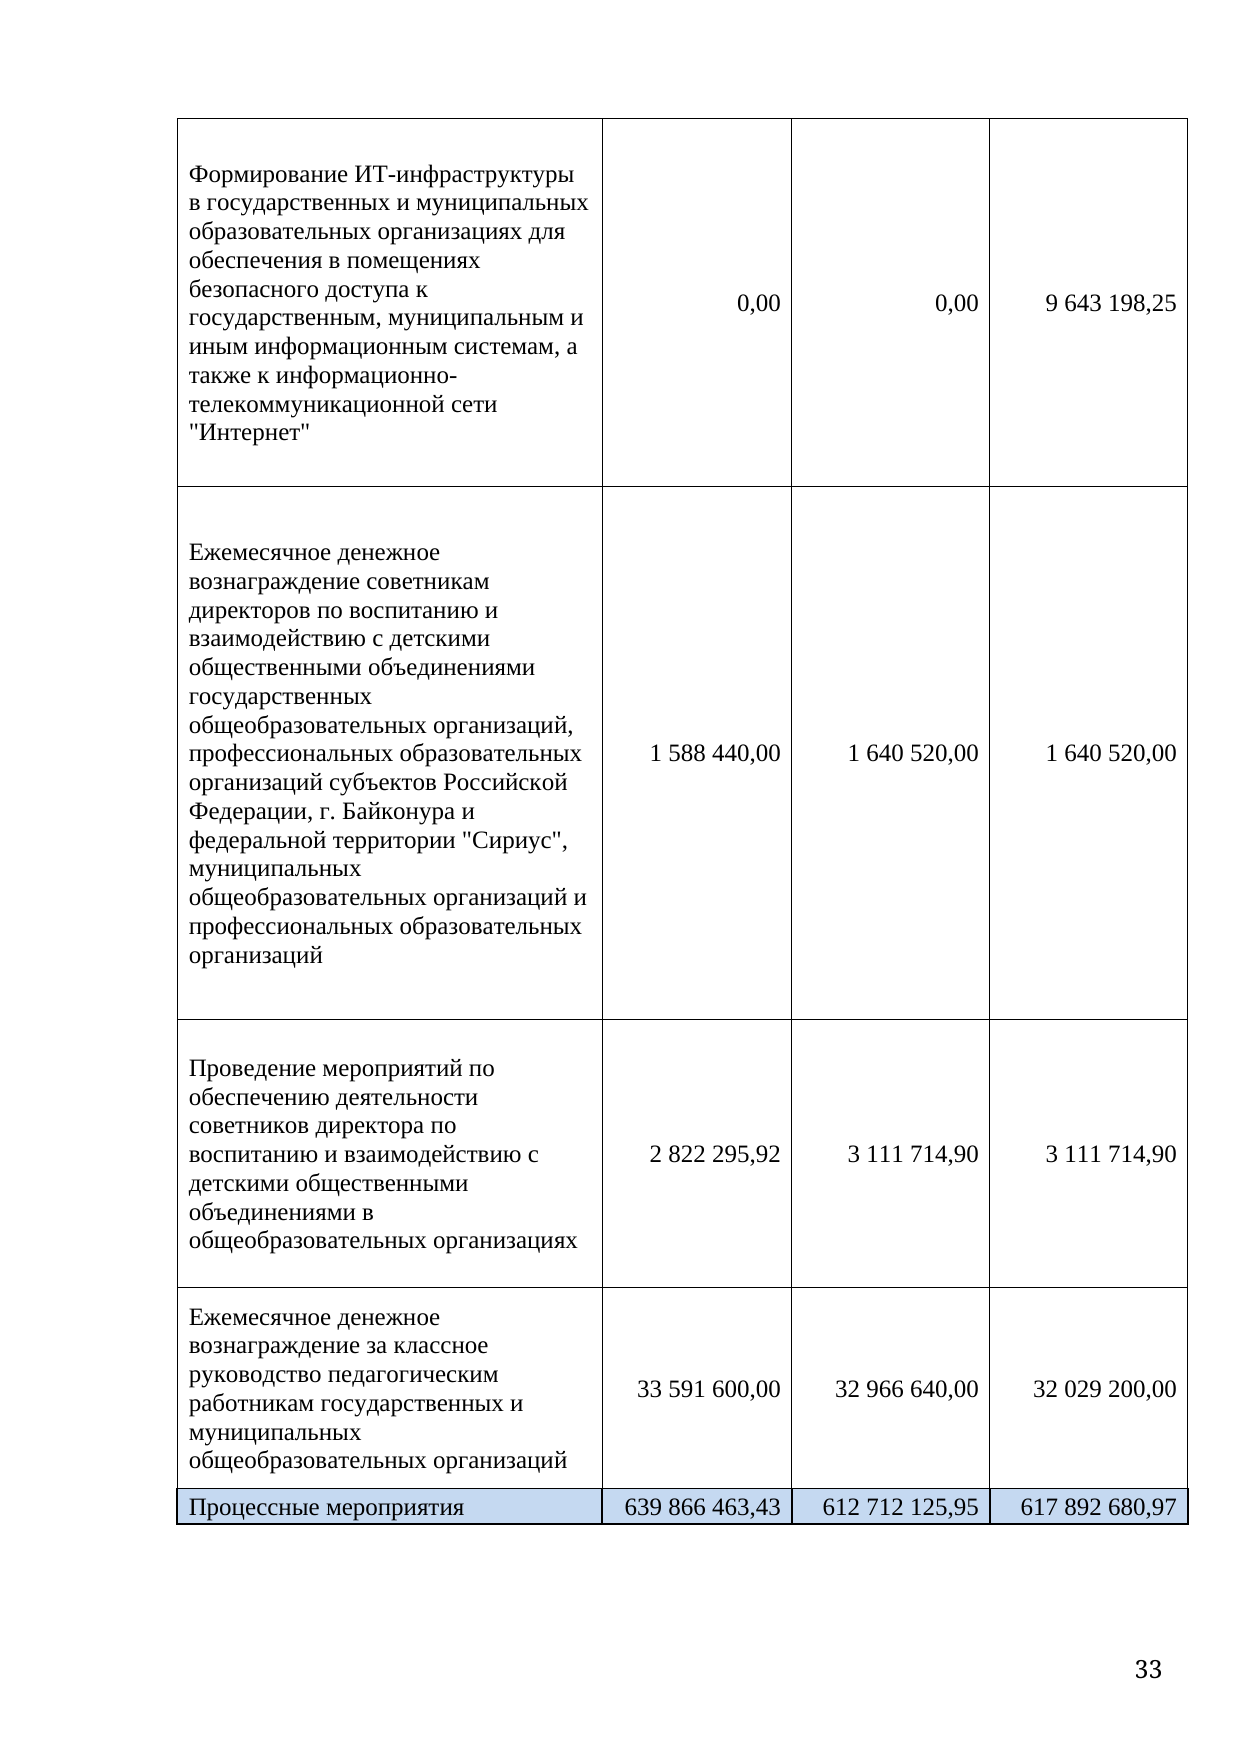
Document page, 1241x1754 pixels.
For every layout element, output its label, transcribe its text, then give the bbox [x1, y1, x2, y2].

table_cell 612 712 125,95 [793, 1489, 989, 1523]
table_cell 33 591 600,00 [603, 1288, 791, 1488]
table_cell 0,00 [792, 119, 989, 486]
table_cell 32 029 200,00 [990, 1288, 1187, 1488]
table_cell 639 866 463,43 [603, 1489, 791, 1523]
table_cell 1 640 520,00 [792, 487, 989, 1019]
table_cell 1 588 440,00 [603, 487, 791, 1019]
table_cell 1 640 520,00 [990, 487, 1187, 1019]
table_cell 3 111 714,90 [990, 1020, 1187, 1287]
table_cell 617 892 680,97 [991, 1489, 1187, 1523]
table_cell Процессные мероприятия [178, 1489, 601, 1523]
table_cell 2 822 295,92 [603, 1020, 791, 1287]
table_cell Формирование ИТ-инфраструктуры в государственных и муниципальных образовательных организациях для обеспечения в помещениях безопасного доступа к государственным, муниципальным и иным информационным системам, а также к информационно-телекоммуникационной сети "Интернет" [178, 119, 602, 486]
table_cell 3 111 714,90 [792, 1020, 989, 1287]
table_cell 9 643 198,25 [990, 119, 1187, 486]
table_cell Ежемесячное денежное вознаграждение советникам директоров по воспитанию и взаимодействию с детскими общественными объединениями государственных общеобразовательных организаций, профессиональных образовательных организаций субъектов Российской Федерации, г. Байконура и федеральной территории "Сириус", муниципальных общеобразовательных организаций и профессиональных образовательных организаций [178, 487, 602, 1019]
table_cell Проведение мероприятий по обеспечению деятельности советников директора по воспитанию и взаимодействию с детскими общественными объединениями в общеобразовательных организациях [178, 1020, 602, 1287]
table_cell 0,00 [603, 119, 791, 486]
table_cell 32 966 640,00 [792, 1288, 989, 1488]
table_cell Ежемесячное денежное вознаграждение за классное руководство педагогическим работникам государственных и муниципальных общеобразовательных организаций [178, 1288, 602, 1488]
